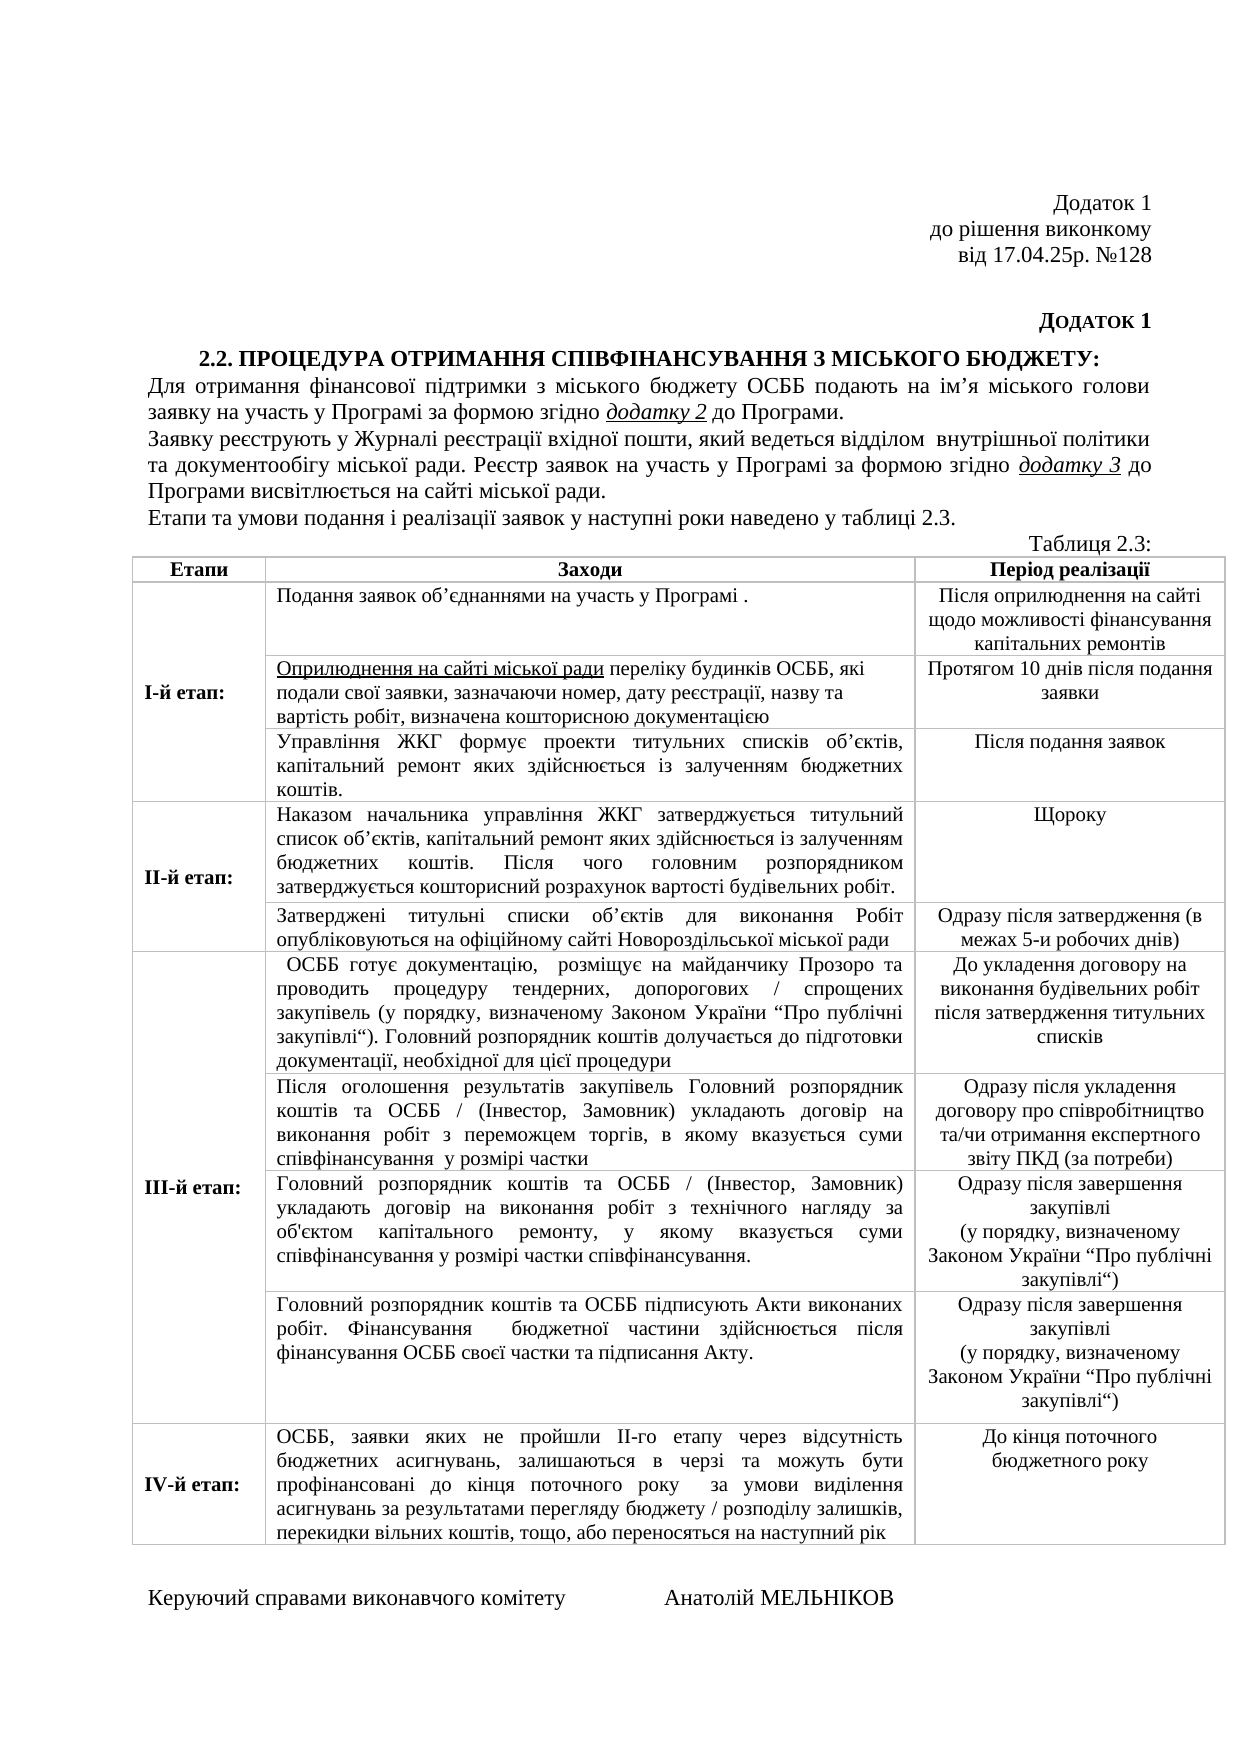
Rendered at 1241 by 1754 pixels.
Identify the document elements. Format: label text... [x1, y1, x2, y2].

text Додаток 1 [148, 307, 1152, 333]
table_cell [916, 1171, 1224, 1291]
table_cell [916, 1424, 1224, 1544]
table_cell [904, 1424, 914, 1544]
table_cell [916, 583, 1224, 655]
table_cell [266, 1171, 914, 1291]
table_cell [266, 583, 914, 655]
text Для отримання фінансової підтримки з міського бюджету ОСББ подають на ім’я міського голови заявку на участь у Програмі за формою згідно додатку 2 до Програми. [148, 372, 1152, 424]
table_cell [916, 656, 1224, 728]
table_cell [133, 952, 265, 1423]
text до рішення виконкому [148, 215, 1152, 241]
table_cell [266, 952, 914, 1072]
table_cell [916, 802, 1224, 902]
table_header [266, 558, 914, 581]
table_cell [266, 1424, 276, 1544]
text від 17.04.25р. №128 [148, 241, 1152, 268]
text Заявку реєструють у Журналі реєстрації вхідної пошти, який ведеться відділом внутрішньої політики та документообігу міської ради. Реєстр заявок на участь у Програмі за формою згідно додатку 3 до Програми висвітлюється на сайті міської ради. [148, 424, 1152, 504]
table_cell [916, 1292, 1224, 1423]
text Керуючий справами виконавчого комітету Анатолій МЕЛЬНІКОВ [148, 1584, 1152, 1610]
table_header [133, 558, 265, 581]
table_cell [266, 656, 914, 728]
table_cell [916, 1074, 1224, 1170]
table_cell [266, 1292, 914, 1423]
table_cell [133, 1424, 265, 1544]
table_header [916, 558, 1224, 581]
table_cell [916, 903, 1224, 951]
text Таблиця 2.3: [148, 530, 1152, 556]
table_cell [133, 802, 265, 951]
text Додаток 1 [148, 189, 1152, 215]
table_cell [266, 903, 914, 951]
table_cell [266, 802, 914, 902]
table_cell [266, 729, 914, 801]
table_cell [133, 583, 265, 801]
text Етапи та умови подання і реалізації заявок у наступні роки наведено у таблиці 2.3. [148, 504, 1152, 530]
text 2.2. ПРОЦЕДУРА ОТРИМАННЯ СПІВФІНАНСУВАННЯ З МІСЬКОГО БЮДЖЕТУ: [148, 346, 1152, 372]
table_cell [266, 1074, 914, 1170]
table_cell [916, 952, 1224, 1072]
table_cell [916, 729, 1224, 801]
